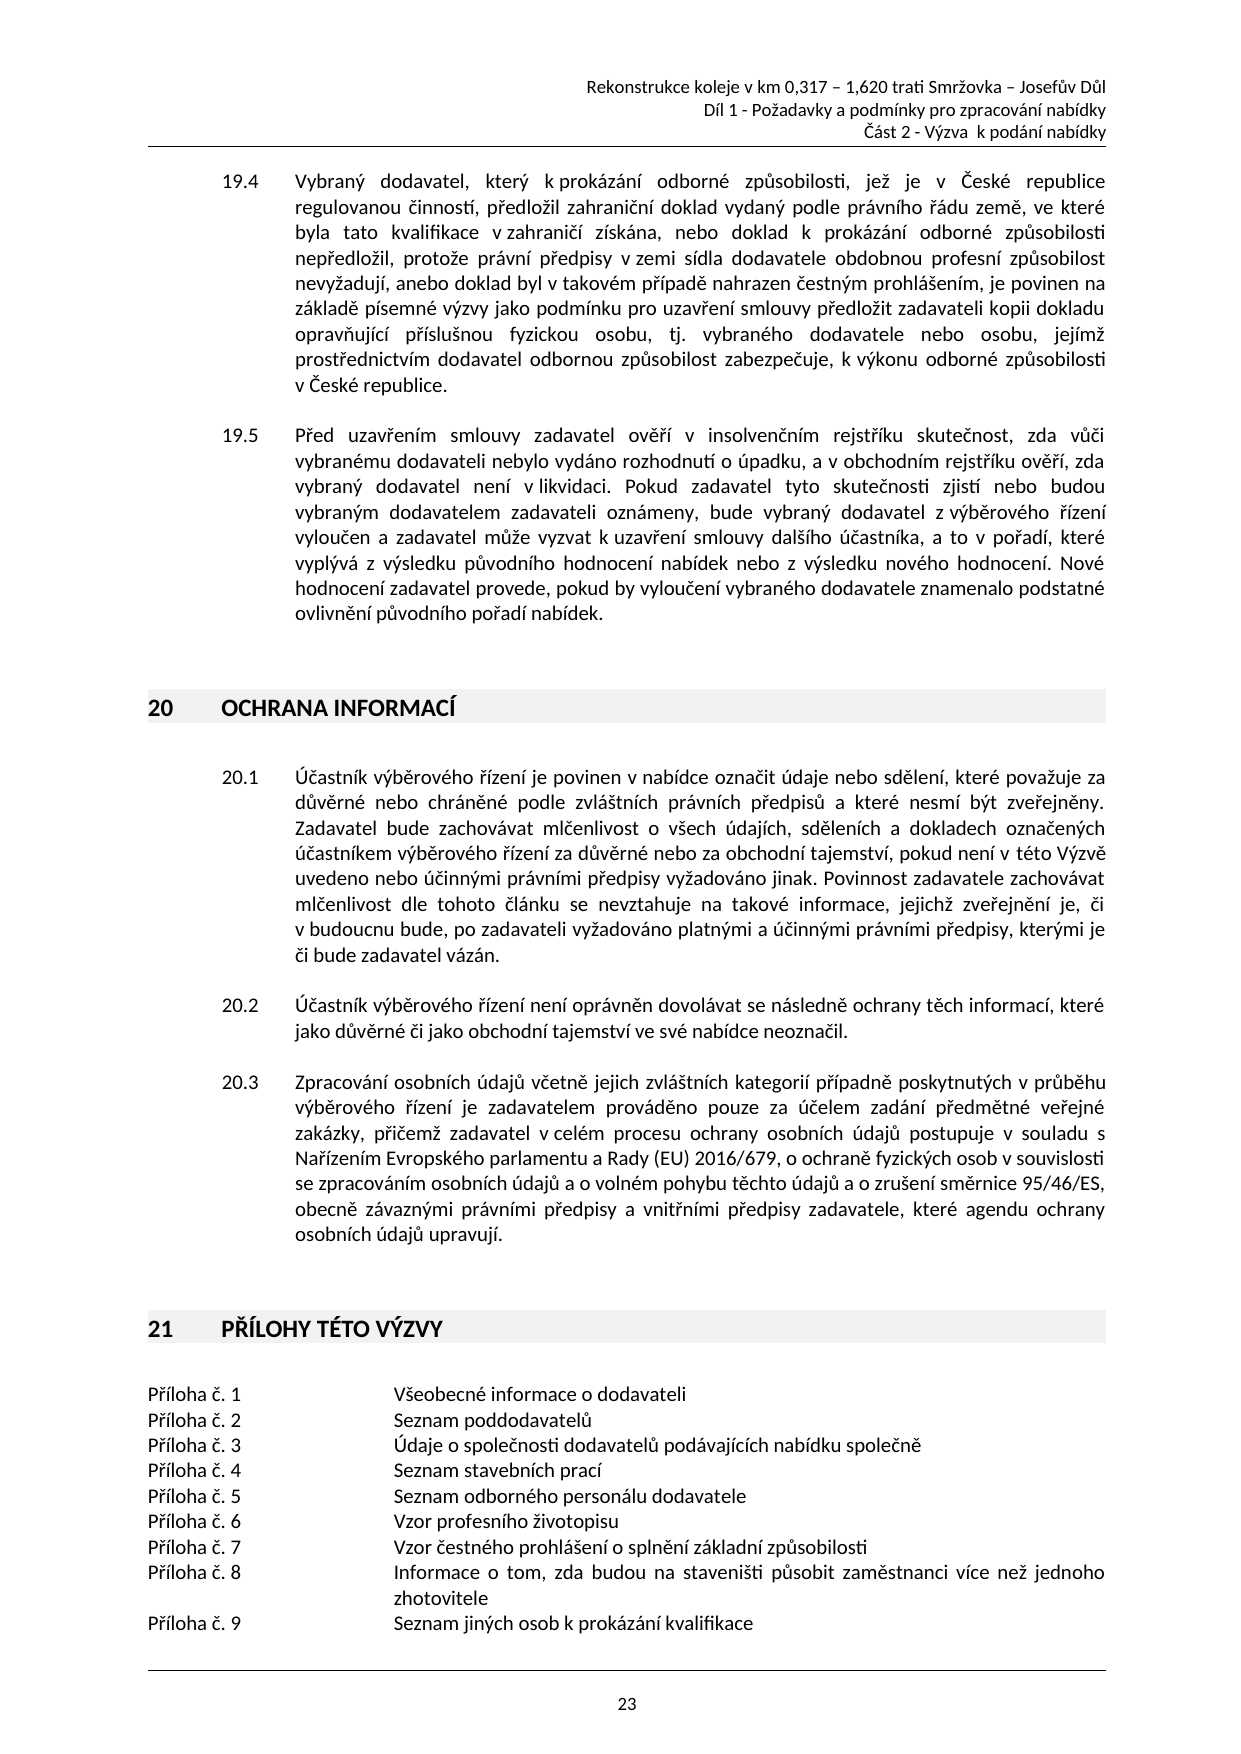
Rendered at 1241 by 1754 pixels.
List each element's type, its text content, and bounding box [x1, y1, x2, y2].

table_cell Seznam jiných osob k prokázání kvalifikace [382, 1610, 1117, 1636]
table_cell Vzor čestného prohlášení o splnění základní způsobilosti [382, 1534, 1117, 1559]
table_cell Příloha č. 9 [136, 1610, 382, 1636]
table_cell Příloha č. 2 [136, 1407, 382, 1432]
table_cell Seznam poddodavatelů [382, 1407, 1117, 1432]
table_cell Informace o tom, zda budou na staveništi působit zaměstnanci více než jednoho zhotovitele [382, 1559, 1117, 1610]
table_header Příloha č. 1 [136, 1356, 382, 1407]
table_cell Seznam stavebních prací [382, 1458, 1117, 1483]
table_cell Příloha č. 8 [136, 1559, 382, 1610]
table_cell Vzor profesního životopisu [382, 1509, 1117, 1534]
list Účastník výběrového řízení je povinen v nabídce označit údaje nebo sdělení, které považuje za důvěrné nebo chráněné podle zvláštních právních předpisů a které nesmí být zveřejněny. Zadavatel bude zachovávat mlčenlivost o všech údajích, sděleních a dokladech označených účastníkem výběrového řízení za důvěrné nebo za obchodní tajemství, pokud není v této Výzvě uvedeno nebo účinnými právními předpisy vyžadováno jinak. Povinnost zadavatele zachovávat mlčenlivost dle tohoto článku se nevztahuje na takové informace, jejichž zveřejnění je, či v budoucnu bude, po zadavateli vyžadováno platnými a účinnými právními předpisy, kterými je či bude zadavatel vázán. [222, 764, 1106, 967]
subtitle PŘÍLOHY TÉTO VÝZVY [148, 1310, 1106, 1343]
table_cell Příloha č. 6 [136, 1509, 382, 1534]
table_cell Příloha č. 4 [136, 1458, 382, 1483]
table_cell Seznam odborného personálu dodavatele [382, 1483, 1117, 1508]
table_header Všeobecné informace o dodavateli [382, 1356, 1117, 1407]
subtitle OCHRANA INFORMACÍ [148, 689, 1106, 723]
table_cell Příloha č. 3 [136, 1432, 382, 1458]
list Vybraný dodavatel, který k prokázání odborné způsobilosti, jež je v České republice regulovanou činností, předložil zahraniční doklad vydaný podle právního řádu země, ve které byla tato kvalifikace v zahraničí získána, nebo doklad k prokázání odborné způsobilosti nepředložil, protože právní předpisy v zemi sídla dodavatele obdobnou profesní způsobilost nevyžadují, anebo doklad byl v takovém případě nahrazen čestným prohlášením, je povinen na základě písemné výzvy jako podmínku pro uzavření smlouvy předložit zadavateli kopii dokladu opravňující příslušnou fyzickou osobu, tj. vybraného dodavatele nebo osobu, jejímž prostřednictvím dodavatel odbornou způsobilost zabezpečuje, k výkonu odborné způsobilosti v České republice. [222, 168, 1106, 397]
table_cell Příloha č. 7 [136, 1534, 382, 1559]
table_cell Údaje o společnosti dodavatelů podávajících nabídku společně [382, 1432, 1117, 1458]
table_cell Příloha č. 5 [136, 1483, 382, 1508]
list Zpracování osobních údajů včetně jejich zvláštních kategorií případně poskytnutých v průběhu výběrového řízení je zadavatelem prováděno pouze za účelem zadání předmětné veřejné zakázky, přičemž zadavatel v celém procesu ochrany osobních údajů postupuje v souladu s Nařízením Evropského parlamentu a Rady (EU) 2016/679, o ochraně fyzických osob v souvislosti se zpracováním osobních údajů a o volném pohybu těchto údajů a o zrušení směrnice 95/46/ES, obecně závaznými právními předpisy a vnitřními předpisy zadavatele, které agendu ochrany osobních údajů upravují. [222, 1069, 1106, 1247]
list Účastník výběrového řízení není oprávněn dovolávat se následně ochrany těch informací, které jako důvěrné či jako obchodní tajemství ve své nabídce neoznačil. [222, 993, 1106, 1043]
list Před uzavřením smlouvy zadavatel ověří v insolvenčním rejstříku skutečnost, zda vůči vybranému dodavateli nebylo vydáno rozhodnutí o úpadku, a v obchodním rejstříku ověří, zda vybraný dodavatel není v likvidaci. Pokud zadavatel tyto skutečnosti zjistí nebo budou vybraným dodavatelem zadavateli oznámeny, bude vybraný dodavatel z výběrového řízení vyloučen a zadavatel může vyzvat k uzavření smlouvy dalšího účastníka, a to v pořadí, které vyplývá z výsledku původního hodnocení nabídek nebo z výsledku nového hodnocení. Nové hodnocení zadavatel provede, pokud by vyloučení vybraného dodavatele znamenalo podstatné ovlivnění původního pořadí nabídek. [222, 423, 1106, 626]
